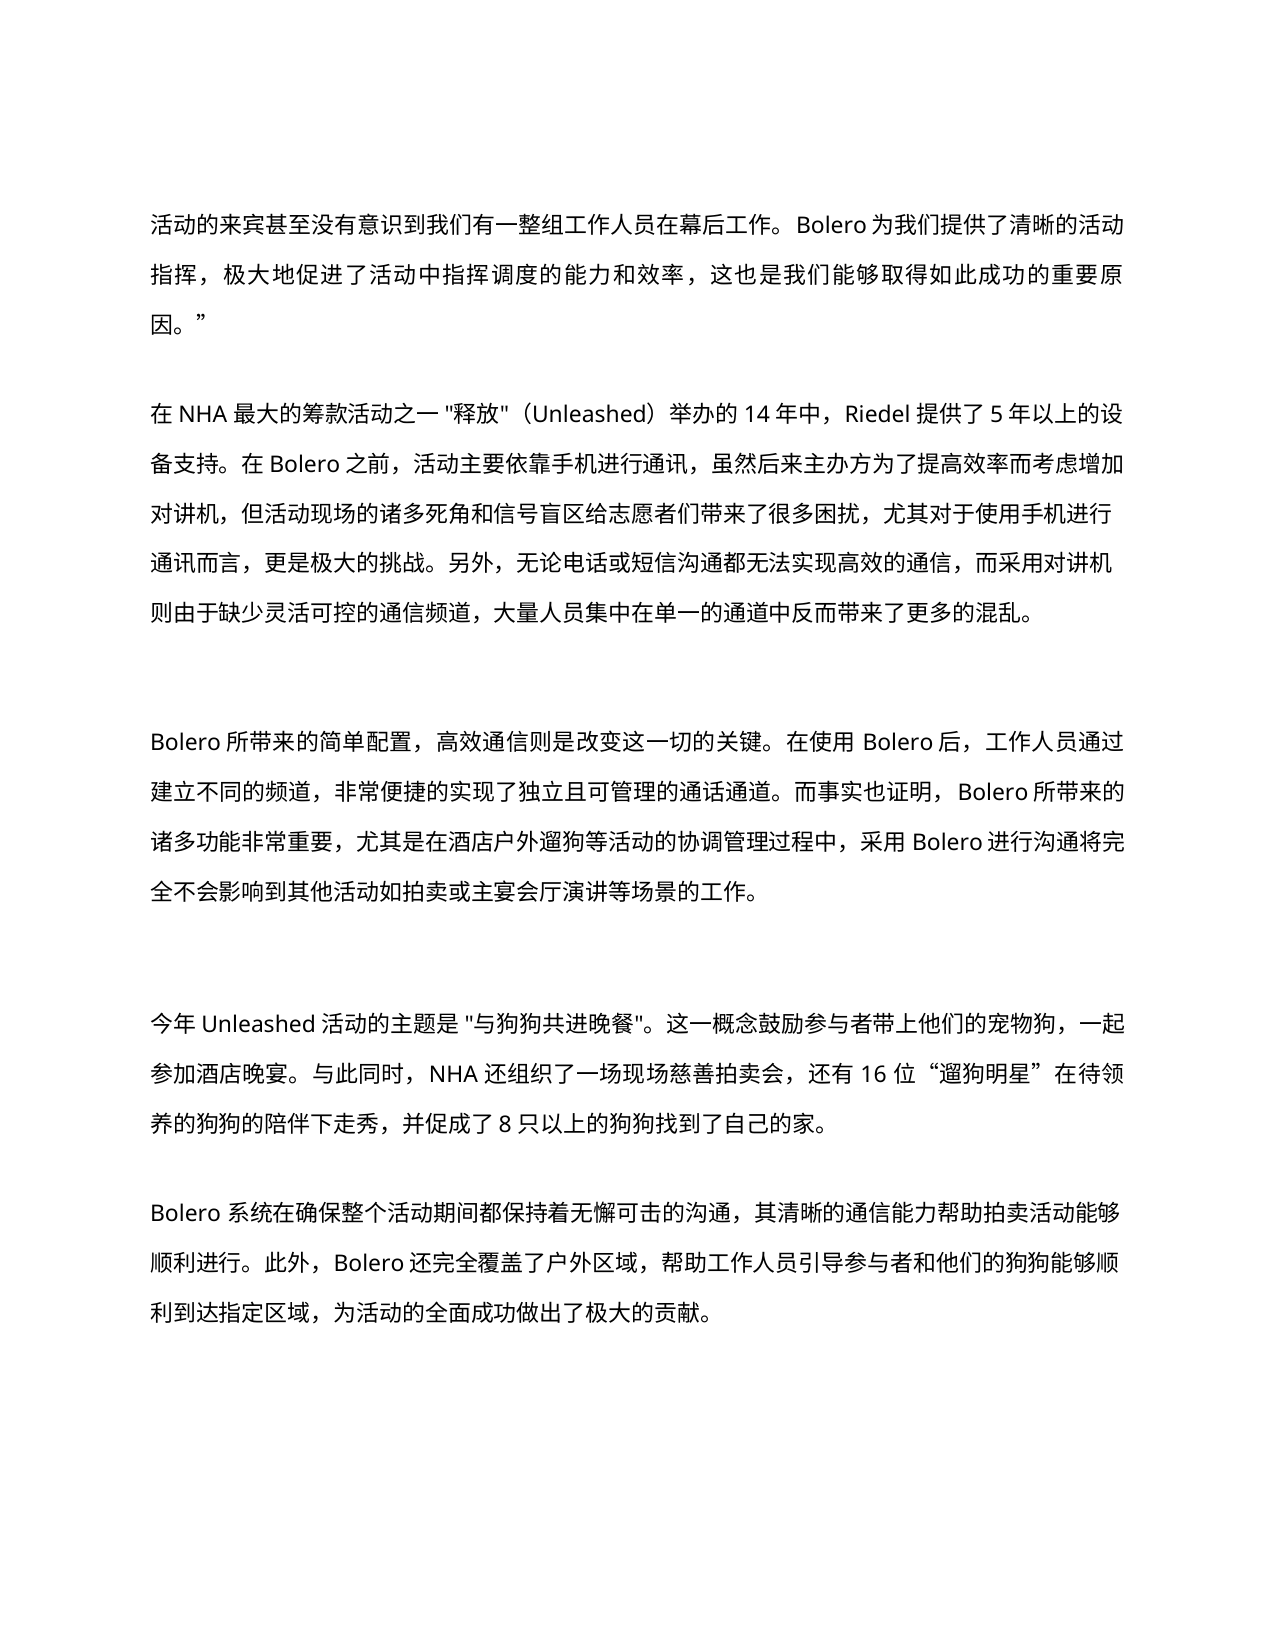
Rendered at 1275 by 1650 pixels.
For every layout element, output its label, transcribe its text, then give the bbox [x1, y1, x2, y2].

text 在 NHA 最大的筹款活动之一 "释放"（Unleashed）举办的 14 年中，Riedel 提供了5 年以上的设备支持。在Bolero之前，活动主要依靠手机进行通讯，虽然后来主办方为了提高效率而考虑增加对讲机，但活动现场的诸多死角和信号盲区给志愿者们带来了很多困扰，尤其对于使用手机进行通讯而言，更是极大的挑战。另外，无论电话或短信沟通都无法实现高效的通信，而采用对讲机则由于缺少灵活可控的通信频道，大量人员集中在单一的通道中反而带来了更多的混乱。 [150, 396, 1125, 628]
text 今年 Unleashed 活动的主题是 "与狗狗共进晚餐"。这一概念鼓励参与者带上他们的宠物狗，一起参加酒店晚宴。与此同时，NHA 还组织了一场现场慈善拍卖会，还有16 位“遛狗明星”在待领养的狗狗的陪伴下走秀，并促成了8 只以上的狗狗找到了自己的家。 [150, 1006, 1125, 1139]
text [150, 207, 1125, 340]
text Bolero所带来的简单配置，高效通信则是改变这一切的关键。在使用Bolero后，工作人员通过建立不同的频道，非常便捷的实现了独立且可管理的通话通道。而事实也证明，Bolero所带来的诸多功能非常重要，尤其是在酒店户外遛狗等活动的协调管理过程中，采用Bolero进行沟通将完全不会影响到其他活动如拍卖或主宴会厅演讲等场景的工作。 [150, 724, 1125, 907]
text Bolero 系统在确保整个活动期间都保持着无懈可击的沟通，其清晰的通信能力帮助拍卖活动能够顺利进行。此外，Bolero还完全覆盖了户外区域，帮助工作人员引导参与者和他们的狗狗能够顺利到达指定区域，为活动的全面成功做出了极大的贡献。 [150, 1195, 1125, 1328]
